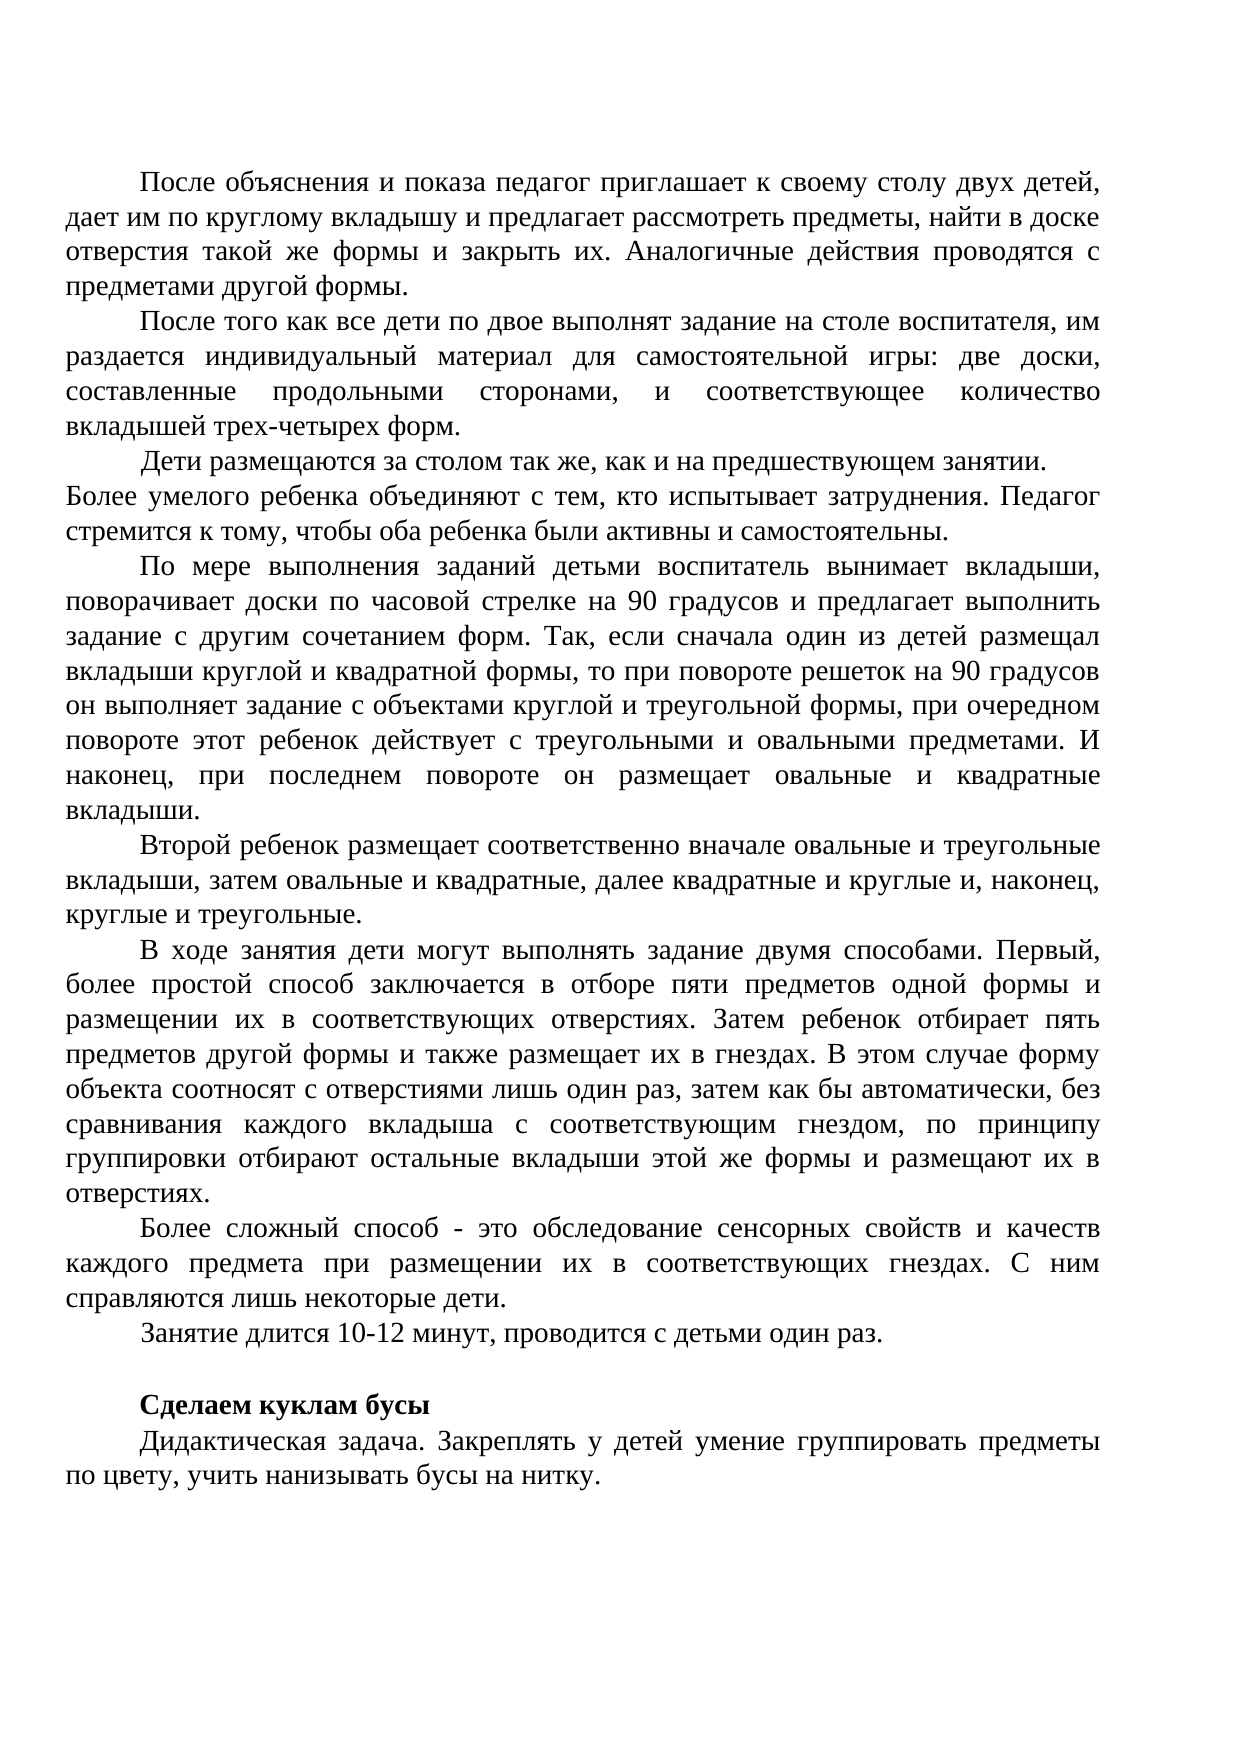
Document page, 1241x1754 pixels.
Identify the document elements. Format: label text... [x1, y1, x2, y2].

text Дидактическая задача. Закреплять у детей умение группировать предметы по цвету, учить нанизывать бусы на нитку. [65, 1423, 1101, 1491]
text После того как все дети по двое выполнят задание на столе воспитателя, им раздается индивидуальный материал для самостоятельной игры: две доски, составленные продольными сторонами, и соответствующее количество вкладышей трех-четырех форм. [65, 303, 1101, 441]
text Более умелого ребенка объединяют с тем, кто испытывает затруднения. Педагог стремится к тому, чтобы оба ребенка были активны и самостоятельны. [65, 478, 1101, 547]
text Занятие длится 10-12 минут, проводится с детьми один раз. [140, 1315, 1101, 1349]
text Второй ребенок размещает соответственно вначале овальные и треугольные вкладыши, затем овальные и квадратные, далее квадратные и круглые и, наконец, круглые и треугольные. [65, 827, 1101, 930]
text Дети размещаются за столом так же, как и на предшествующем занятии. [141, 443, 1101, 477]
text По мере выполнения заданий детьми воспитатель вынимает вкладыши, поворачивает доски по часовой стрелке на 90 градусов и предлагает выполнить задание с другим сочетанием форм. Так, если сначала один из детей размещал вкладыши круглой и квадратной формы, то при повороте решеток на 90 градусов он выполняет задание с объектами круглой и треугольной формы, при очередном повороте этот ребенок действует с треугольными и овальными предметами. И наконец, при последнем повороте он размещает овальные и квадратные вкладыши. [65, 548, 1101, 825]
text После объяснения и показа педагог приглашает к своему столу двух детей, дает им по круглому вкладышу и предлагает рассмотреть предметы, найти в доске отверстия такой же формы и закрыть их. Аналогичные действия проводятся с предметами другой формы. [65, 164, 1101, 302]
text Более сложный способ - это обследование сенсорных свойств и качеств каждого предмета при размещении их в соответствующих гнездах. С ним справляются лишь некоторые дети. [65, 1211, 1101, 1314]
text В ходе занятия дети могут выполнять задание двумя способами. Первый, более простой способ заключается в отборе пяти предметов одной формы и размещении их в соответствующих отверстиях. Затем ребенок отбирает пять предметов другой формы и также размещает их в гнездах. В этом случае форму объекта соотносят с отверстиями лишь один раз, затем как бы автоматически, без сравнивания каждого вкладыша с соответствующим гнездом, по принципу группировки отбирают остальные вкладыши этой же формы и размещают их в отверстиях. [65, 932, 1101, 1209]
subtitle Сделаем куклам бусы [139, 1387, 1102, 1420]
